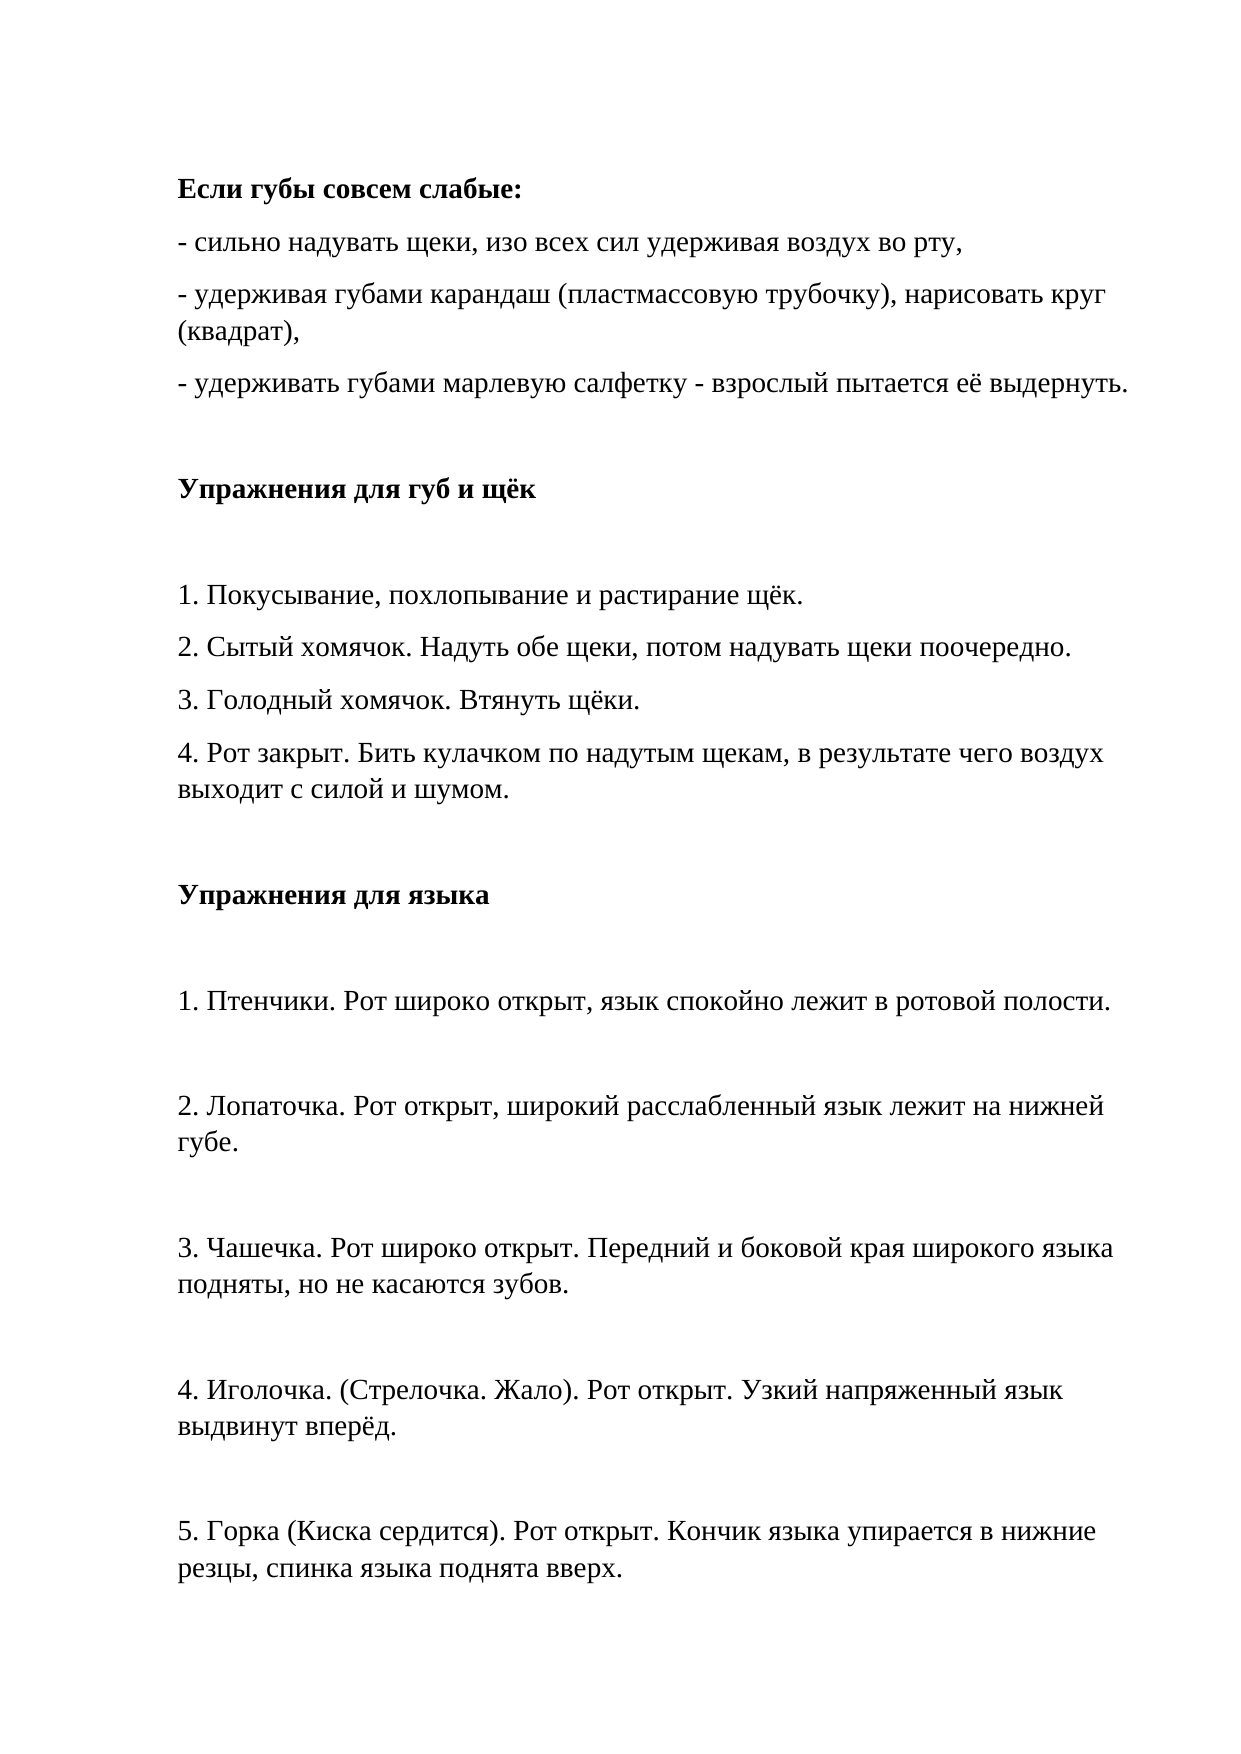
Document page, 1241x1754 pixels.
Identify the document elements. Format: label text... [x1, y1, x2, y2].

text 1. Покусывание, похлопывание и растирание щёк. [177, 577, 1152, 610]
text Если губы совсем слабые: [177, 171, 1152, 204]
text 5. Горка (Киска сердится). Рот открыт. Кончик языка упирается в нижние резцы, спинка языка поднята вверх. [177, 1513, 1152, 1583]
text 4. Иголочка. (Стрелочка. Жало). Рот открыт. Узкий напряженный язык выдвинут вперёд. [177, 1372, 1152, 1441]
text 3. Голодный хомячок. Втянуть щёки. [177, 682, 1152, 716]
text 4. Рот закрыт. Бить кулачком по надутым щекам, в результате чего воздух выходит с силой и шумом. [177, 735, 1152, 805]
text - удерживая губами карандаш (пластмассовую трубочку), нарисовать круг (квадрат), [177, 277, 1152, 346]
text 2. Лопаточка. Рот открыт, широкий расслабленный язык лежит на нижней губе. [177, 1088, 1152, 1158]
text 1. Птенчики. Рот широко открыт, язык спокойно лежит в ротовой полости. [177, 983, 1152, 1016]
text Упражнения для языка [177, 877, 1152, 911]
text 3. Чашечка. Рот широко открыт. Передний и боковой края широкого языка подняты, но не касаются зубов. [177, 1230, 1152, 1300]
text Упражнения для губ и щёк [177, 471, 1152, 505]
text - удерживать губами марлевую салфетку - взрослый пытается её выдернуть. [177, 366, 1152, 399]
text 2. Сытый хомячок. Надуть обе щеки, потом надувать щеки поочередно. [177, 629, 1152, 663]
text - сильно надувать щеки, изо всех сил удерживая воздух во рту, [177, 224, 1152, 257]
